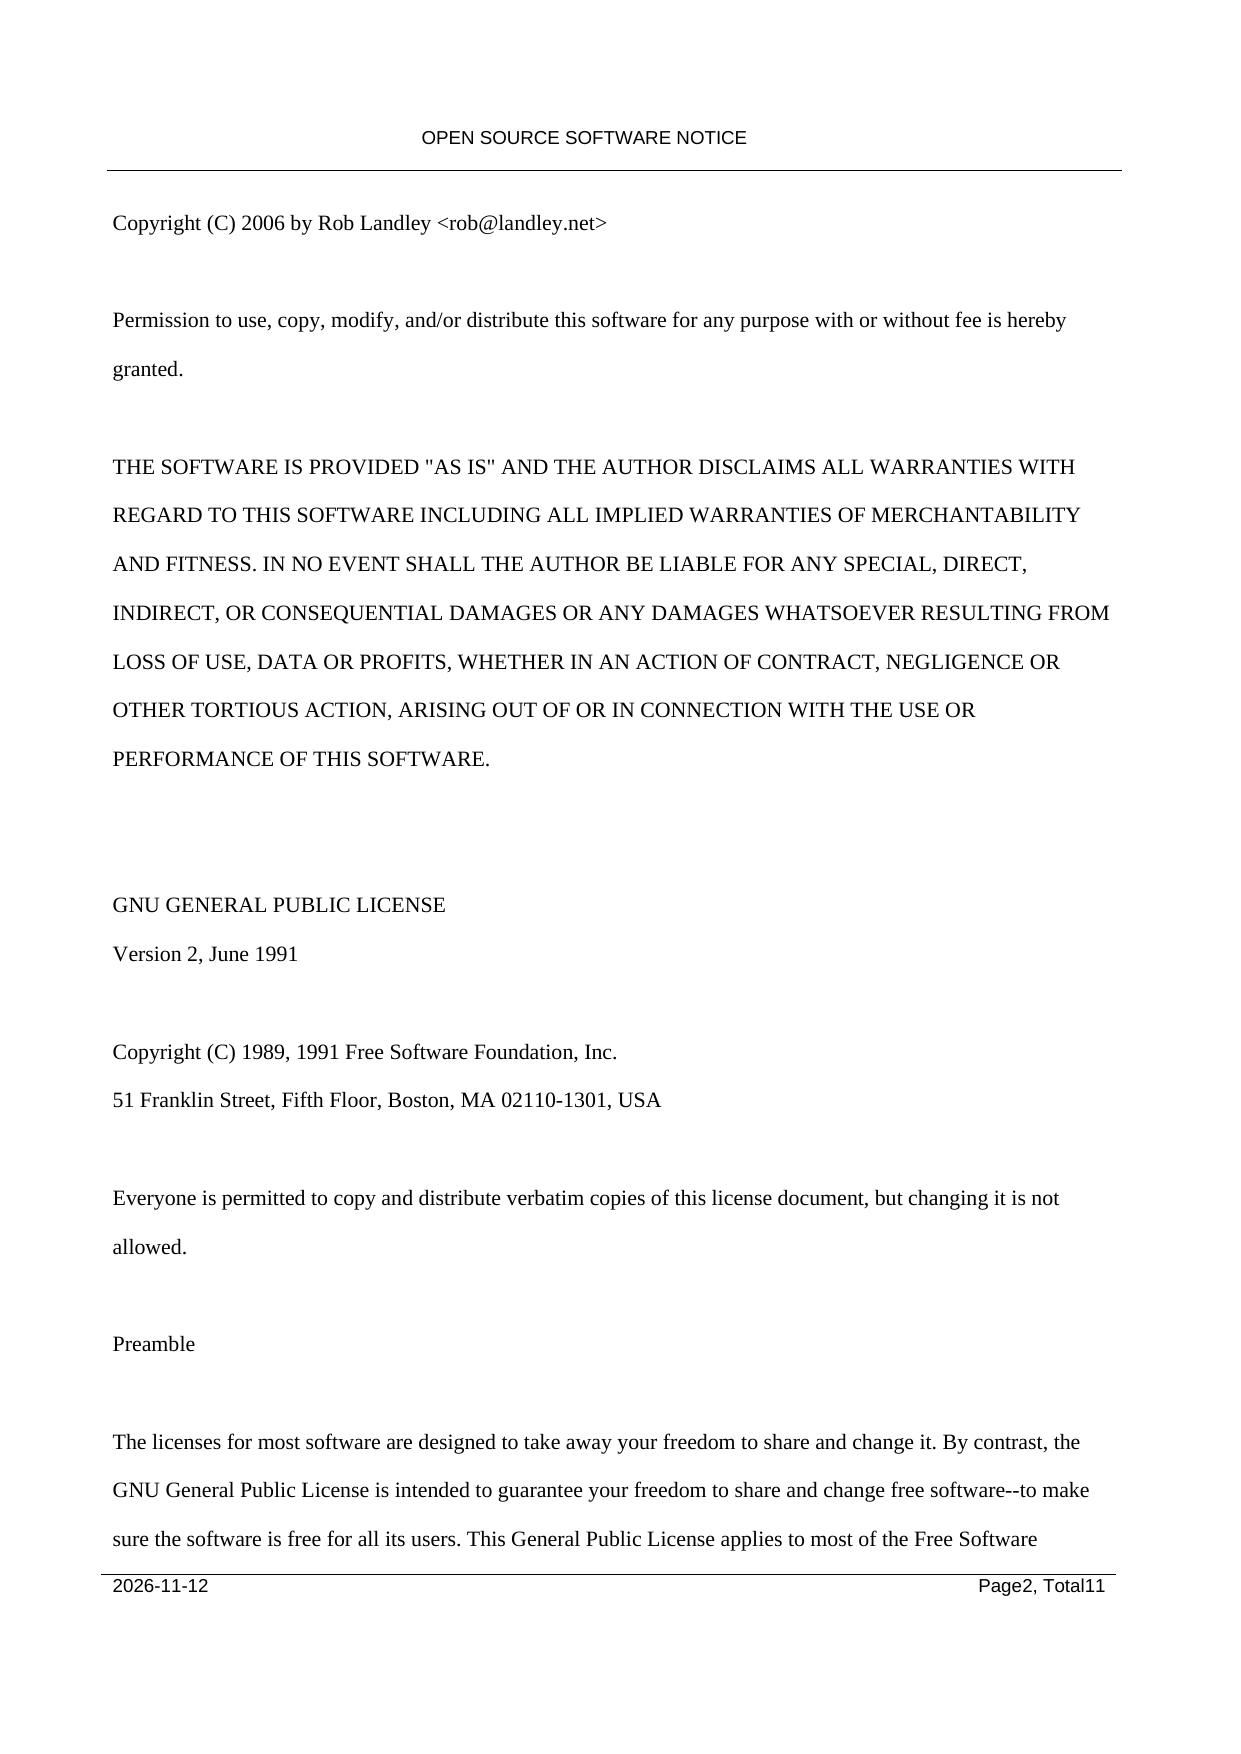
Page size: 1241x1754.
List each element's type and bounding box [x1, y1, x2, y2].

text [112, 206, 1128, 1555]
